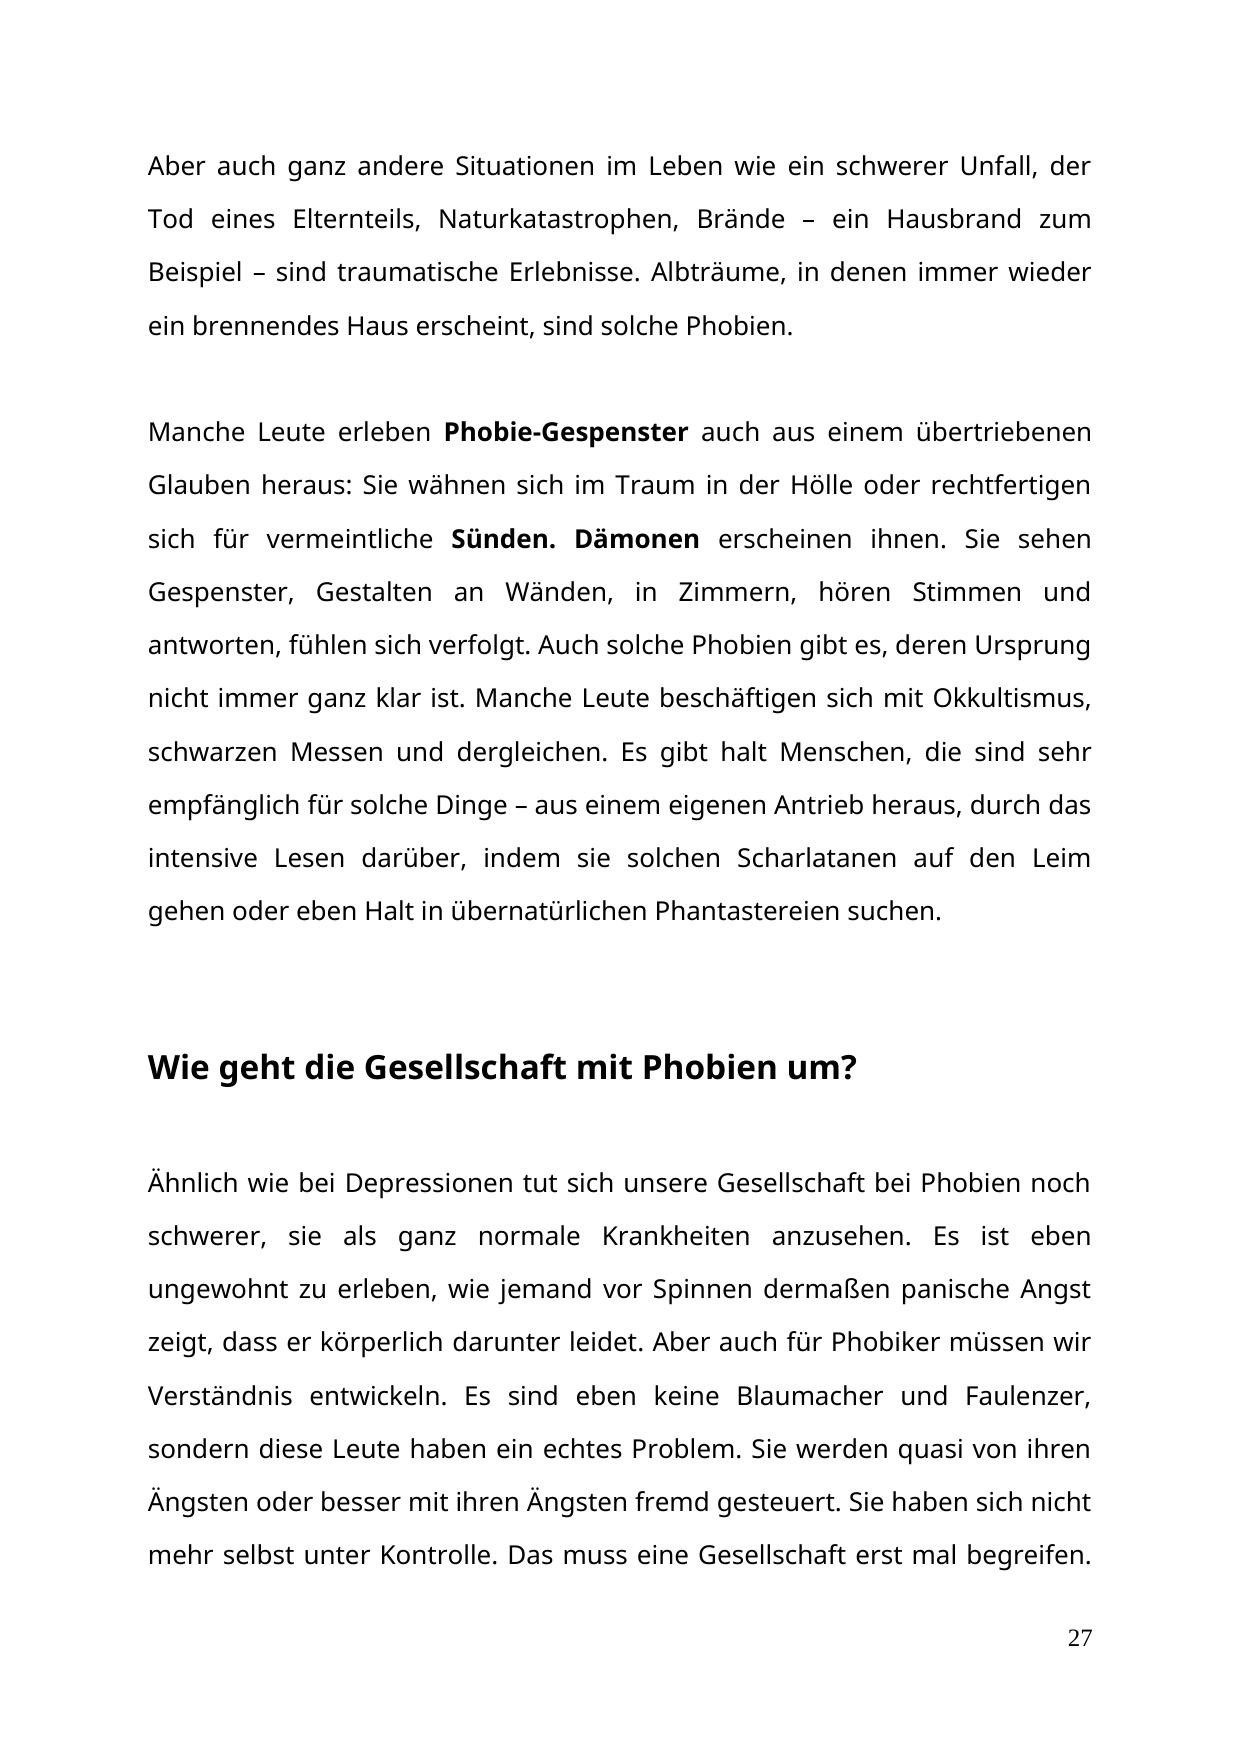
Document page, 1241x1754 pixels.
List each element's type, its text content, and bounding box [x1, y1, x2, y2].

subtitle Wie geht die Gesellschaft mit Phobien um? [148, 1043, 1093, 1089]
text Manche Leute erleben Phobie-Gespenster auch aus einem übertriebenen Glauben heraus: Sie wähnen sich im Traum in der Hölle oder rechtfertigen sich für vermeintliche Sünden. Dämonen erscheinen ihnen. Sie sehen Gespenster, Gestalten an Wänden, in Zimmern, hören Stimmen und antworten, fühlen sich verfolgt. Auch solche Phobien gibt es, deren Ursprung nicht immer ganz klar ist. Manche Leute beschäftigen sich mit Okkultismus, schwarzen Messen und dergleichen. Es gibt halt Menschen, die sind sehr empfänglich für solche Dinge – aus einem eigenen Antrieb heraus, durch das intensive Lesen darüber, indem sie solchen Scharlatanen auf den Leim gehen oder eben Halt in übernatürlichen Phantastereien suchen. [148, 414, 1093, 928]
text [148, 1164, 1093, 1572]
text Aber auch ganz andere Situationen im Leben wie ein schwerer Unfall, der Tod eines Elternteils, Naturkatastrophen, Brände – ein Hausbrand zum Beispiel – sind traumatische Erlebnisse. Albträume, in denen immer wieder ein brennendes Haus erscheint, sind solche Phobien. [148, 148, 1093, 343]
